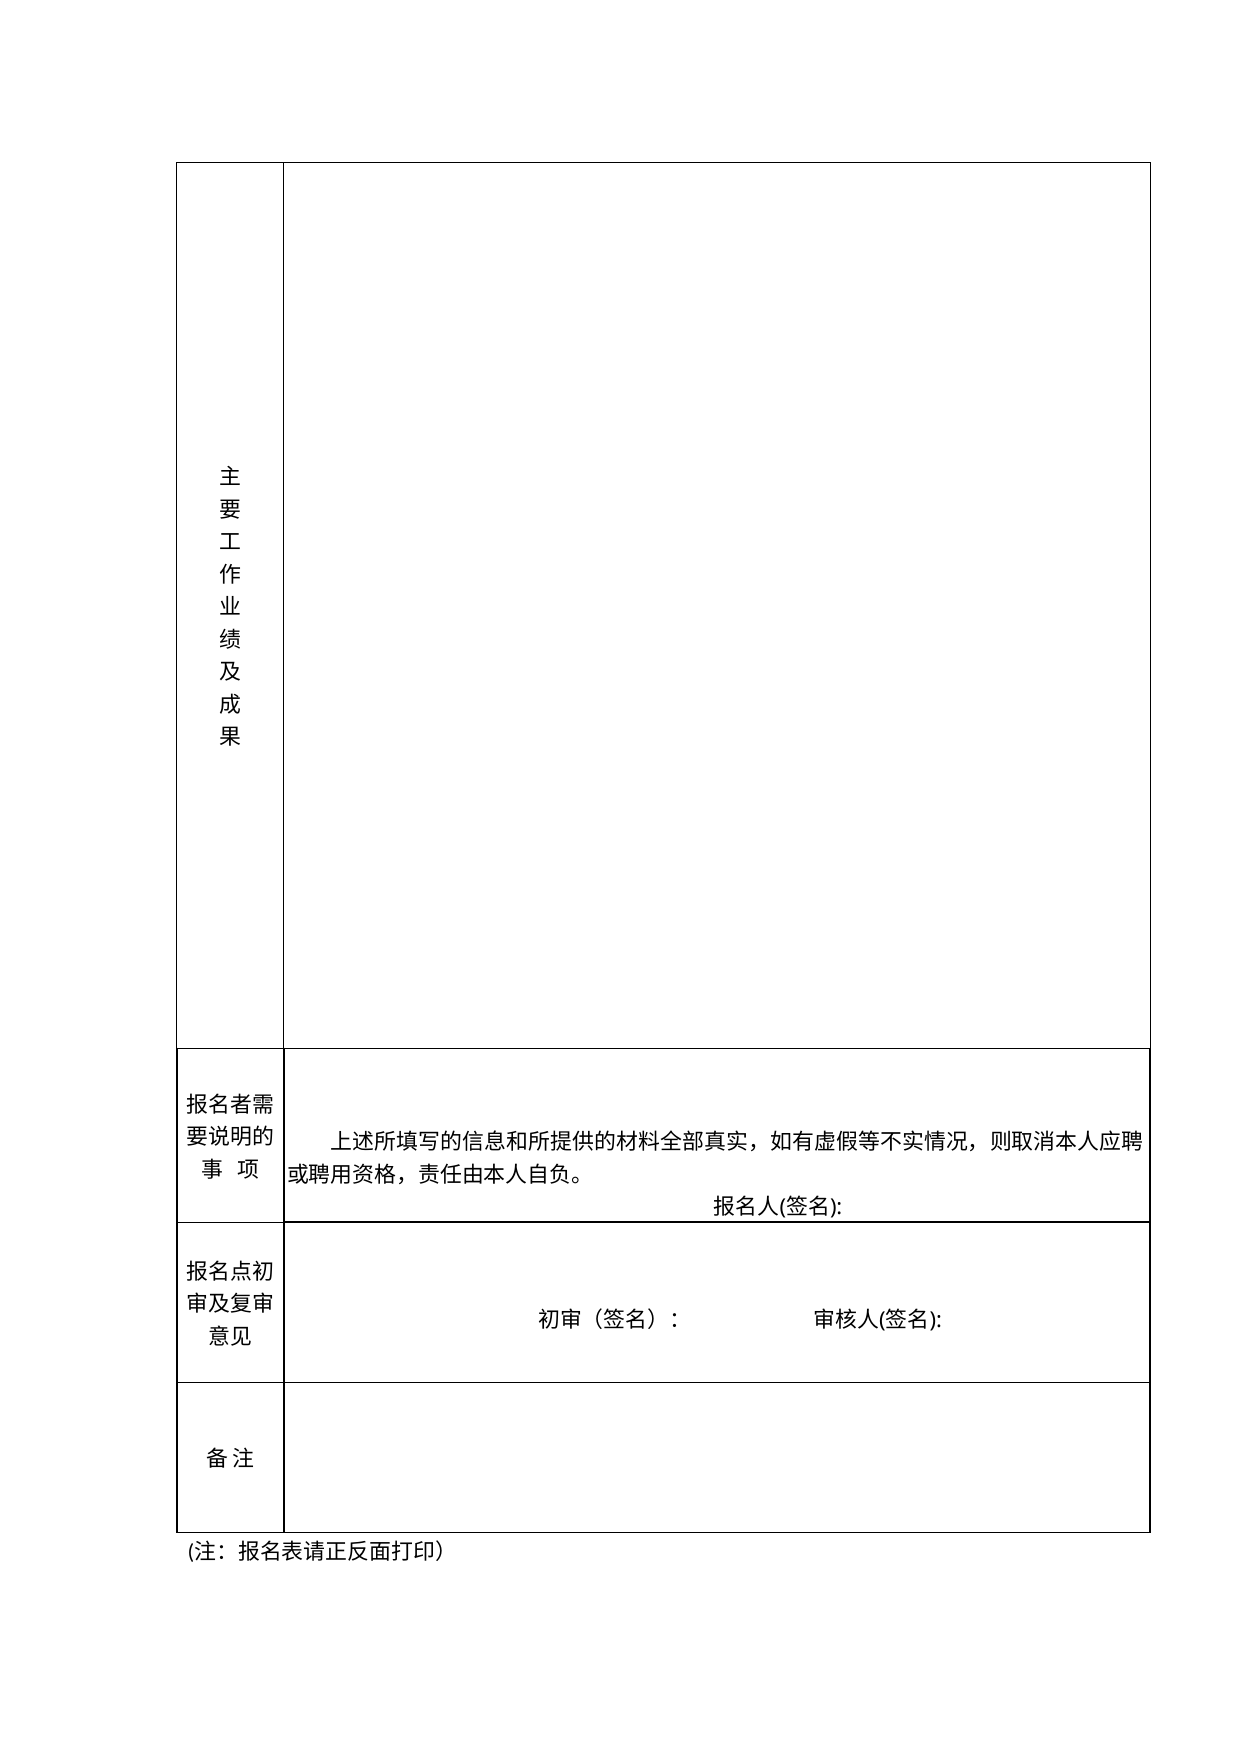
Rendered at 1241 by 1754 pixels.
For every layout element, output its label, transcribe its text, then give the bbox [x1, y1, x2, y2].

text (注：报名表请正反面打印） [187, 1533, 1053, 1566]
table_cell [284, 163, 1150, 1047]
table_cell 初审（签名）： 审核人(签名): [285, 1223, 1149, 1381]
table_cell 备 注 [178, 1383, 283, 1532]
table_cell 报名者需要说明的事 项 [178, 1049, 283, 1221]
table_cell 上述所填写的信息和所提供的材料全部真实，如有虚假等不实情况，则取消本人应聘或聘用资格，责任由本人自负。 报名人(签名): [285, 1049, 1149, 1221]
table_cell [285, 1383, 1149, 1532]
table_cell 报名点初审及复审意见 [178, 1223, 283, 1381]
table_cell 主 要 工 作 业 绩 及 成 果 [177, 163, 283, 1047]
